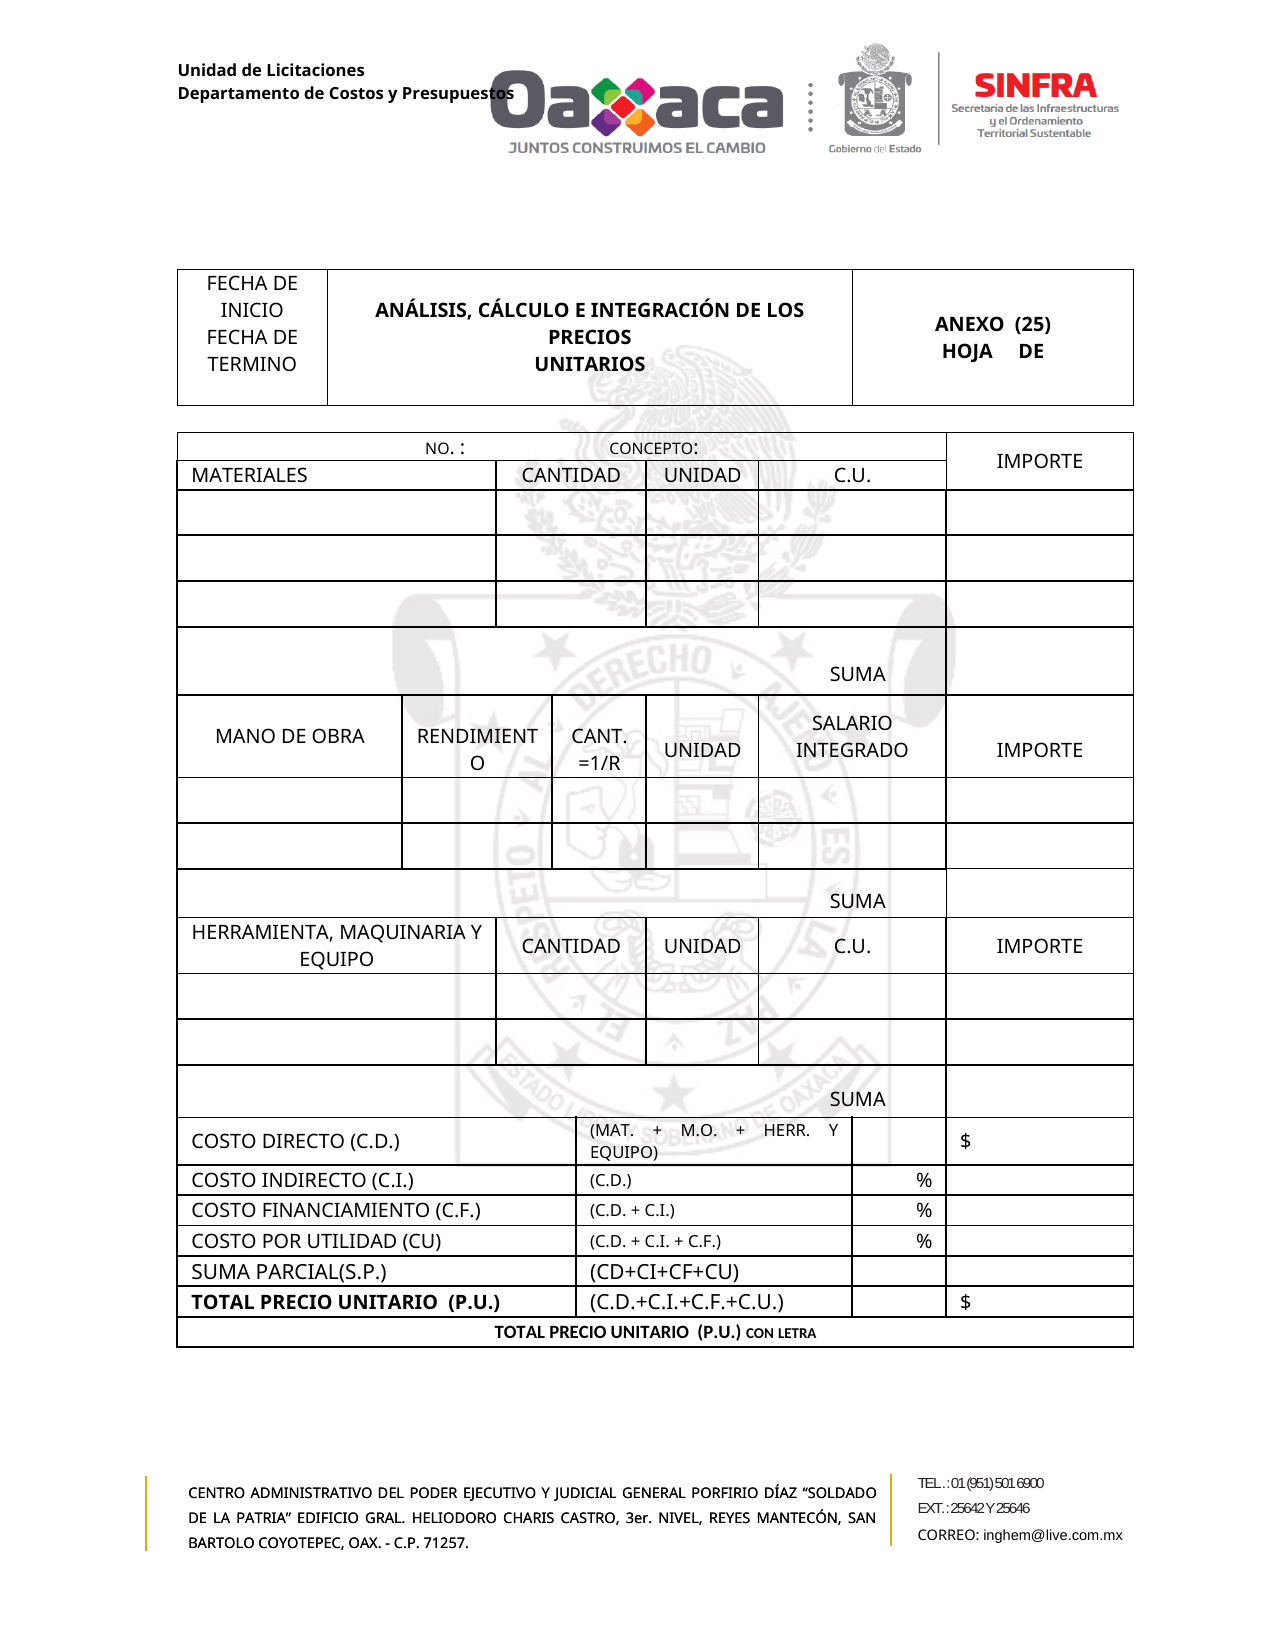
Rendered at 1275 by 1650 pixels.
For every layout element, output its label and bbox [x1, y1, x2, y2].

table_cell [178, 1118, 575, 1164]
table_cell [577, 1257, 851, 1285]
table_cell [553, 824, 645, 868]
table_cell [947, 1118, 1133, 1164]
picture [391, 406, 956, 432]
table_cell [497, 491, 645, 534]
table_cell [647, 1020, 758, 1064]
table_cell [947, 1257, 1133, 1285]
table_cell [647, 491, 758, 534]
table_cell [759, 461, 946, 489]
picture [449, 34, 1152, 163]
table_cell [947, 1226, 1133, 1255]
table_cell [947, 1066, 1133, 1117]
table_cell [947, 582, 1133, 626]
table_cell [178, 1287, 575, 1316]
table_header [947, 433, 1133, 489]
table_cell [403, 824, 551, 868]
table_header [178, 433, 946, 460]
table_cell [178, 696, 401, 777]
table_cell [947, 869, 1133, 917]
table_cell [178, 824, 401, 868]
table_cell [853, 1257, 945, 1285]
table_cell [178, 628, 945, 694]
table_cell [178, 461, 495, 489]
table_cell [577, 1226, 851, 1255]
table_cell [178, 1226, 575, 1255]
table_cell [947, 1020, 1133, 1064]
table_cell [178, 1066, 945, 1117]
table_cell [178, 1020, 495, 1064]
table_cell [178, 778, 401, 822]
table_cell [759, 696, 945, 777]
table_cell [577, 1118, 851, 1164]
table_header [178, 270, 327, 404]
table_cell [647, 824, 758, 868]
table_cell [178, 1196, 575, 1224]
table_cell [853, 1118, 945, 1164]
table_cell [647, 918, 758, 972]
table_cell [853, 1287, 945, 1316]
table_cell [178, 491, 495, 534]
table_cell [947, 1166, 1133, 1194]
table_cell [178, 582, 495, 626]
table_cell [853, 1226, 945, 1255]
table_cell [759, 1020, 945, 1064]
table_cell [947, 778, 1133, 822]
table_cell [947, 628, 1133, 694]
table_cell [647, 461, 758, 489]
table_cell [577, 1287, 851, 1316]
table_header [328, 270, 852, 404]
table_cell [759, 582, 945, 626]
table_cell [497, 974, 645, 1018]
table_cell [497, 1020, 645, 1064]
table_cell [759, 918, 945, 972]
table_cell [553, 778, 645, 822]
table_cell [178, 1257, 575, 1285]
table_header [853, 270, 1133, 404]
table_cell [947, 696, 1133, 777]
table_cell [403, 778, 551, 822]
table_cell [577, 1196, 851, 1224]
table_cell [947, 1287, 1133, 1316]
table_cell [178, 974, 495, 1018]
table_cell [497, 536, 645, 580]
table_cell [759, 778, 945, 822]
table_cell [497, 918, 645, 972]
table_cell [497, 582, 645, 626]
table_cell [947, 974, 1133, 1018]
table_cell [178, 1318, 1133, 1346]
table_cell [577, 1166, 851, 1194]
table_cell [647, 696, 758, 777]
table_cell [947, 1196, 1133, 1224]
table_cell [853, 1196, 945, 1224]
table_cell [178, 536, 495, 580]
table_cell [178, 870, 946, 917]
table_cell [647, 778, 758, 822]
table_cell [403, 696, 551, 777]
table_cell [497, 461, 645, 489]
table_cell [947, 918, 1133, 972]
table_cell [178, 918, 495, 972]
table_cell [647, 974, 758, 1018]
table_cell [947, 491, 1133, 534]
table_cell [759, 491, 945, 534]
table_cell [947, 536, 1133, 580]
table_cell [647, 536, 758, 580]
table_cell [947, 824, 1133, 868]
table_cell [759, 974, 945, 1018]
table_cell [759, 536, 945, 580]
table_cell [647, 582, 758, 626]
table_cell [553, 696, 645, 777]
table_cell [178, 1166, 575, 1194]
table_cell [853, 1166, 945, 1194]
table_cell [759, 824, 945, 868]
